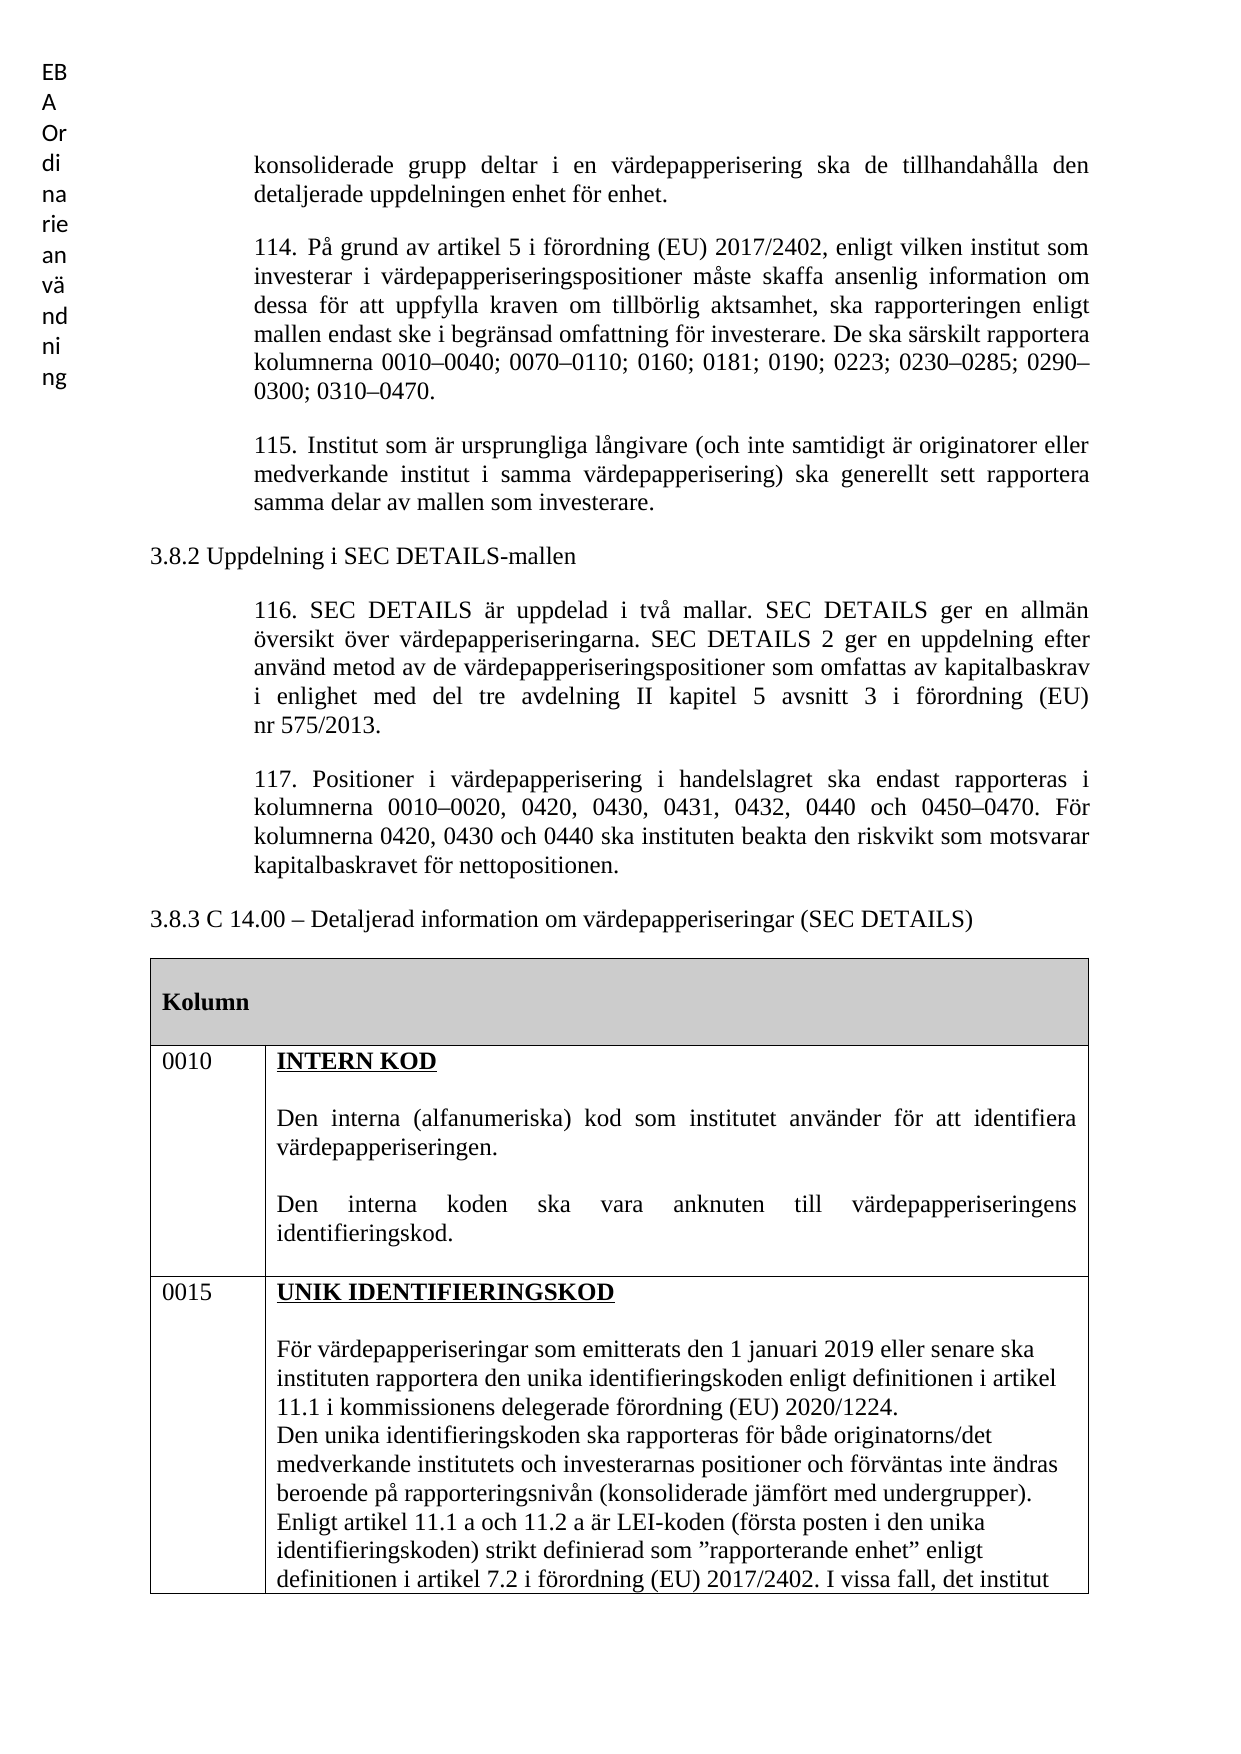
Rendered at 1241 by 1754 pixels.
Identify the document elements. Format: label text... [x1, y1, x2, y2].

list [253, 150, 1090, 207]
table_cell INTERN KOD Den interna (alfanumeriska) kod som institutet använder för att identifiera värdepapperiseringen. Den interna koden ska vara anknuten till värdepapperiseringens identifieringskod. [266, 1046, 1088, 1276]
table_header Kolumn [151, 959, 1088, 1045]
table_cell 0010 [151, 1046, 265, 1276]
table_cell 0015 [151, 1277, 265, 1593]
list 3.8.2 Uppdelning i SEC DETAILS-mallen [150, 541, 1090, 570]
list 3.8.3 C 14.00 – Detaljerad information om värdepapperiseringar (SEC DETAILS) [150, 904, 1090, 932]
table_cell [266, 1277, 1088, 1593]
